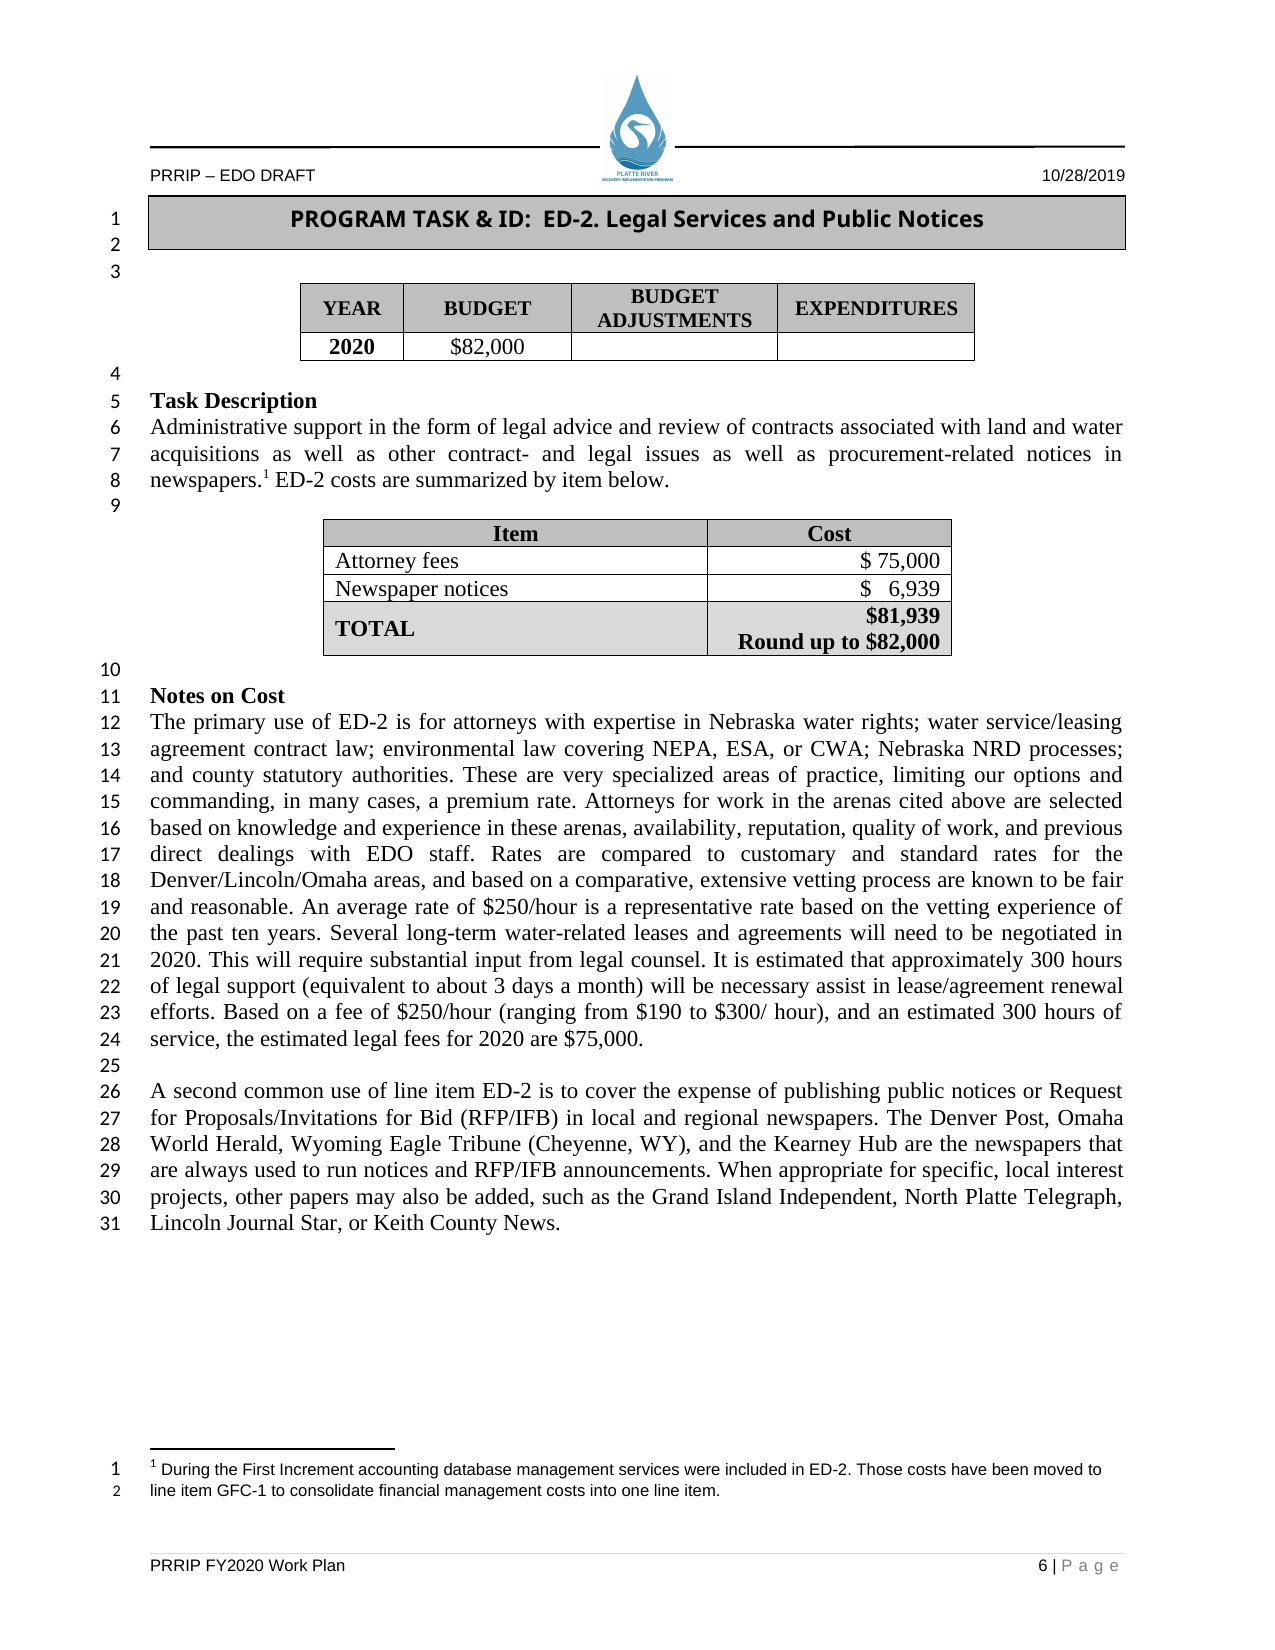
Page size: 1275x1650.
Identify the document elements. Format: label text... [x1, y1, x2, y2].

text A second common use of line item ED-2 is to cover the expense of publishing public notices or Request for Proposals/Invitations for Bid (RFP/IFB) in local and regional newspapers. The Denver Post, Omaha World Herald, Wyoming Eagle Tribune (Cheyenne, WY), and the Kearney Hub are the newspapers that are always used to run notices and RFP/IFB announcements. When appropriate for specific, local interest projects, other papers may also be added, such as the Grand Island Independent, North Platte Telegraph, Lincoln Journal Star, or Keith County News. [150, 1077, 1125, 1236]
table_cell $81,939 Round up to $82,000 [708, 602, 951, 655]
table_cell Newspaper notices [324, 575, 707, 601]
picture [602, 75, 673, 182]
text The primary use of ED-2 is for attorneys with expertise in Nebraska water rights; water service/leasing agreement contract law; environmental law covering NEPA, ESA, or CWA; Nebraska NRD processes; and county statutory authorities. These are very specialized areas of practice, limiting our options and commanding, in many cases, a premium rate. Attorneys for work in the arenas cited above are selected based on knowledge and experience in these arenas, availability, reputation, quality of work, and previous direct dealings with EDO staff. Rates are compared to customary and standard rates for the Denver/Lincoln/Omaha areas, and based on a comparative, extensive vetting process are known to be fair and reasonable. An average rate of $250/hour is a representative rate based on the vetting experience of the past ten years. Several long-term water-related leases and agreements will need to be negotiated in 2020. This will require substantial input from legal counsel. It is estimated that approximately 300 hours of legal support (equivalent to about 3 days a month) will be necessary assist in lease/agreement renewal efforts. Based on a fee of $250/hour (ranging from $190 to $300/ hour), and an estimated 300 hours of service, the estimated legal fees for 2020 are $75,000. [150, 708, 1125, 1051]
table_cell TOTAL [324, 602, 707, 655]
table_header Cost [708, 520, 951, 546]
table_cell $82,000 [404, 333, 571, 359]
table_cell [572, 333, 777, 359]
table_cell $ 75,000 [708, 547, 951, 573]
table_header BUDGET ADJUSTMENTS [572, 284, 777, 332]
table_header Item [324, 520, 707, 546]
text Administrative support in the form of legal advice and review of contracts associated with land and water acquisitions as well as other contract- and legal issues as well as procurement-related notices in newspapers. ED-2 costs are summarized by item below. [150, 413, 1125, 492]
table_header YEAR [301, 284, 403, 332]
text Task Description [150, 387, 1125, 413]
table_cell [778, 333, 974, 359]
text Notes on Cost [150, 682, 1125, 708]
table_header EXPENDITURES [778, 284, 974, 332]
table_cell Attorney fees [324, 547, 707, 573]
table_cell $ 6,939 [708, 575, 951, 601]
table_header BUDGET [404, 284, 571, 332]
table_cell 2020 [301, 333, 403, 359]
